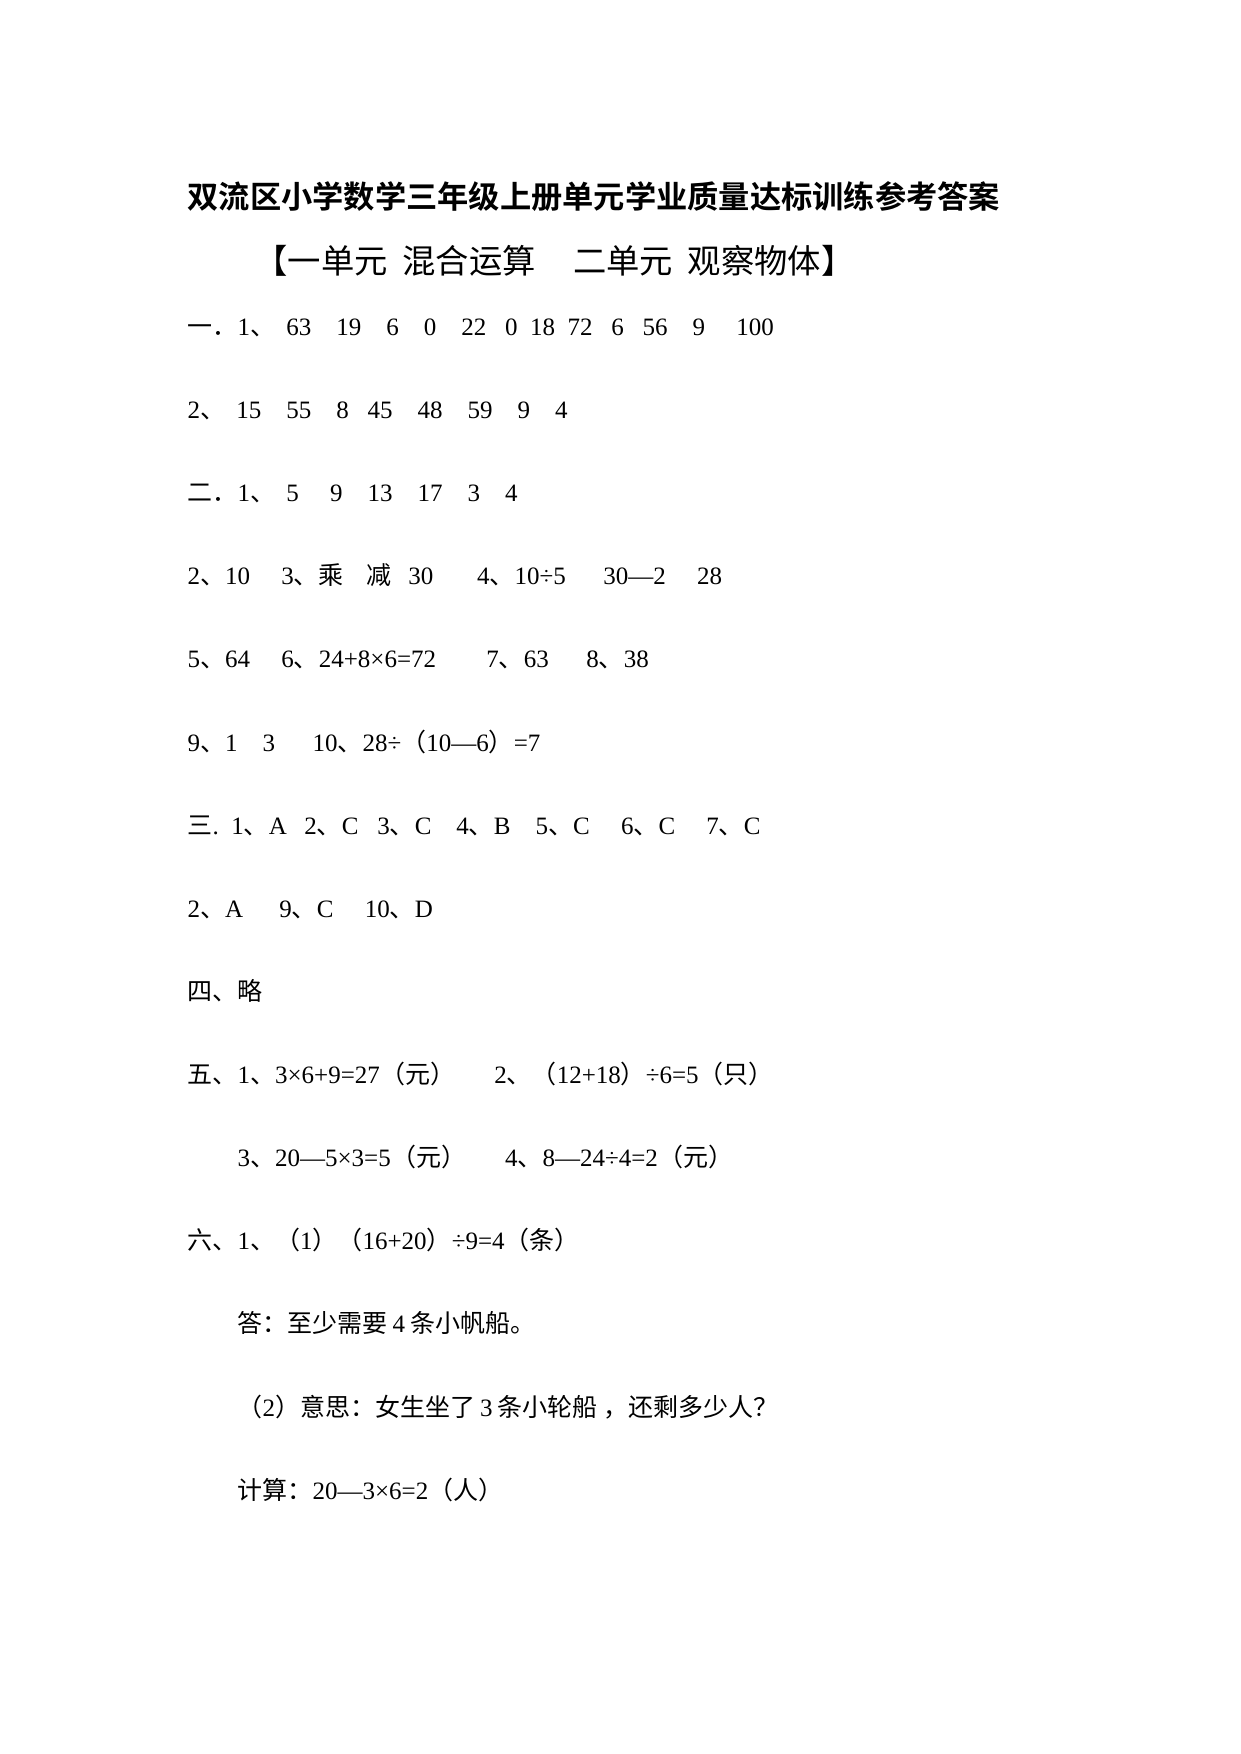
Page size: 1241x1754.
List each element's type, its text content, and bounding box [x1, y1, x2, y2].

list 略 [187, 957, 1053, 1022]
text 2、10 3、乘 减 30 4、10÷5 30—2 28 [187, 541, 1053, 606]
text （2）意思：女生坐了3条小轮船 ，还剩多少人？ [237, 1373, 1053, 1438]
text 六、1、（1）（16+20）÷9=4（条） [187, 1206, 1053, 1271]
text 2、 15 55 8 45 48 59 9 4 [187, 375, 1053, 440]
text 双流区小学数学三年级上册单元学业质量达标训练参考答案 [187, 162, 1053, 227]
list A 9、C 10、D [187, 874, 1053, 939]
text 一．1、 63 19 6 0 22 0 18 72 6 56 9 100 [187, 292, 1053, 357]
list 1、A 2、C 3、C 4、B 5、C 6、C 7、C [187, 791, 1053, 856]
text 5、64 6、24+8×6=72 7、63 8、38 [187, 624, 1053, 689]
text 3、20—5×3=5（元） 4、8—24÷4=2（元） [187, 1123, 1053, 1188]
text 答：至少需要4条小帆船。 [187, 1289, 1053, 1354]
text 【一单元 混合运算 二单元 观察物体】 [187, 227, 1053, 292]
list 1、3×6+9=27（元） 2、（12+18）÷6=5（只） [187, 1040, 1053, 1105]
text 计算：20—3×6=2（人） [237, 1456, 1053, 1521]
text 9、1 3 10、28÷（10—6）=7 [187, 708, 1053, 773]
text 二．1、 5 9 13 17 3 4 [187, 458, 1053, 523]
